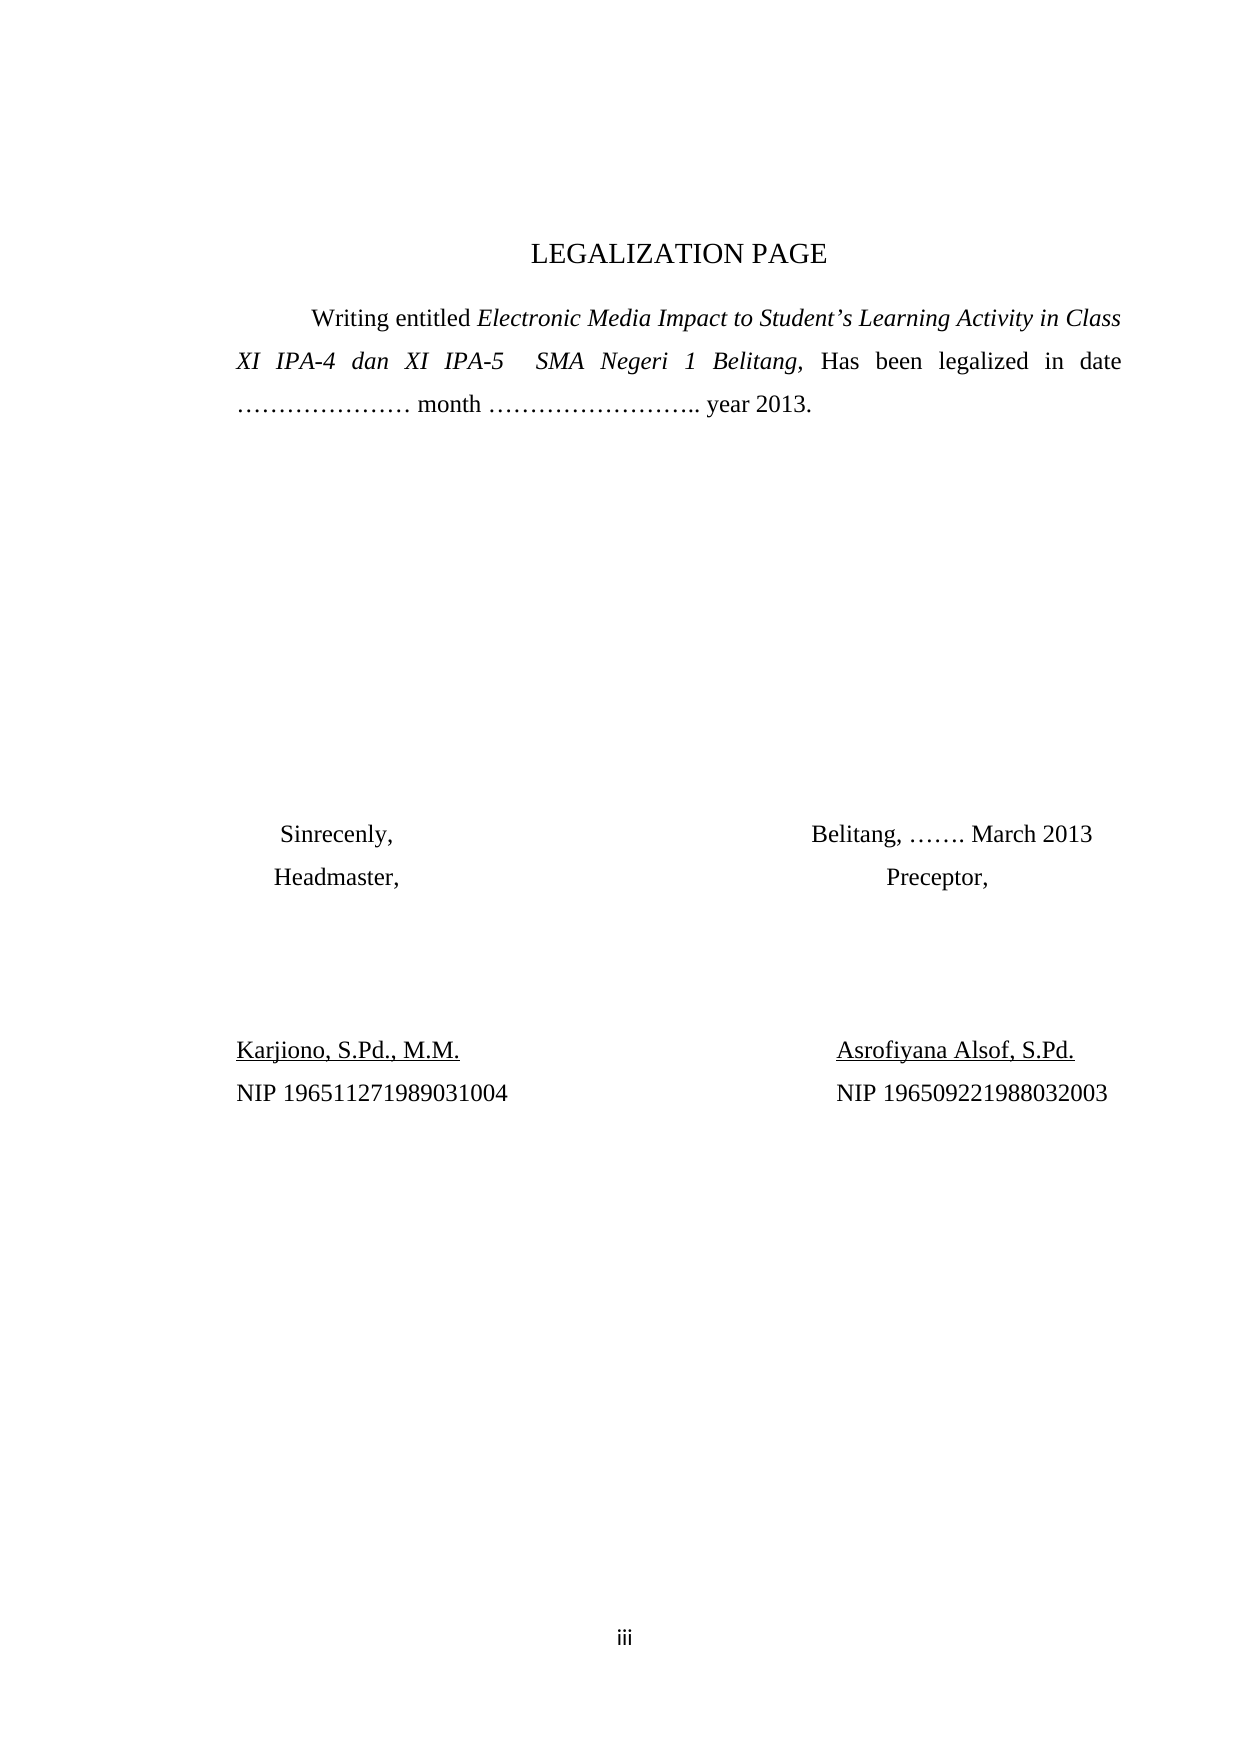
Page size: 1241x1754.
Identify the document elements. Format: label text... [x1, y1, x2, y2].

text Headmaster, Preceptor, [236, 862, 1122, 891]
text Sinrecenly, Belitang, ……. March 2013 [236, 819, 1122, 848]
text Writing entitled Electronic Media Impact to Student’s Learning Activity in Class XI IPA-4 dan XI IPA-5 SMA Negeri 1 Belitang, Has been legalized in date ………………… month …………………….. year 2013. [236, 303, 1122, 418]
text Karjiono, S.Pd., M.M. Asrofiyana Alsof, S.Pd. [236, 1035, 1122, 1064]
text LEGALIZATION PAGE [236, 236, 1122, 270]
text NIP 196511271989031004 NIP 196509221988032003 [236, 1078, 1122, 1107]
